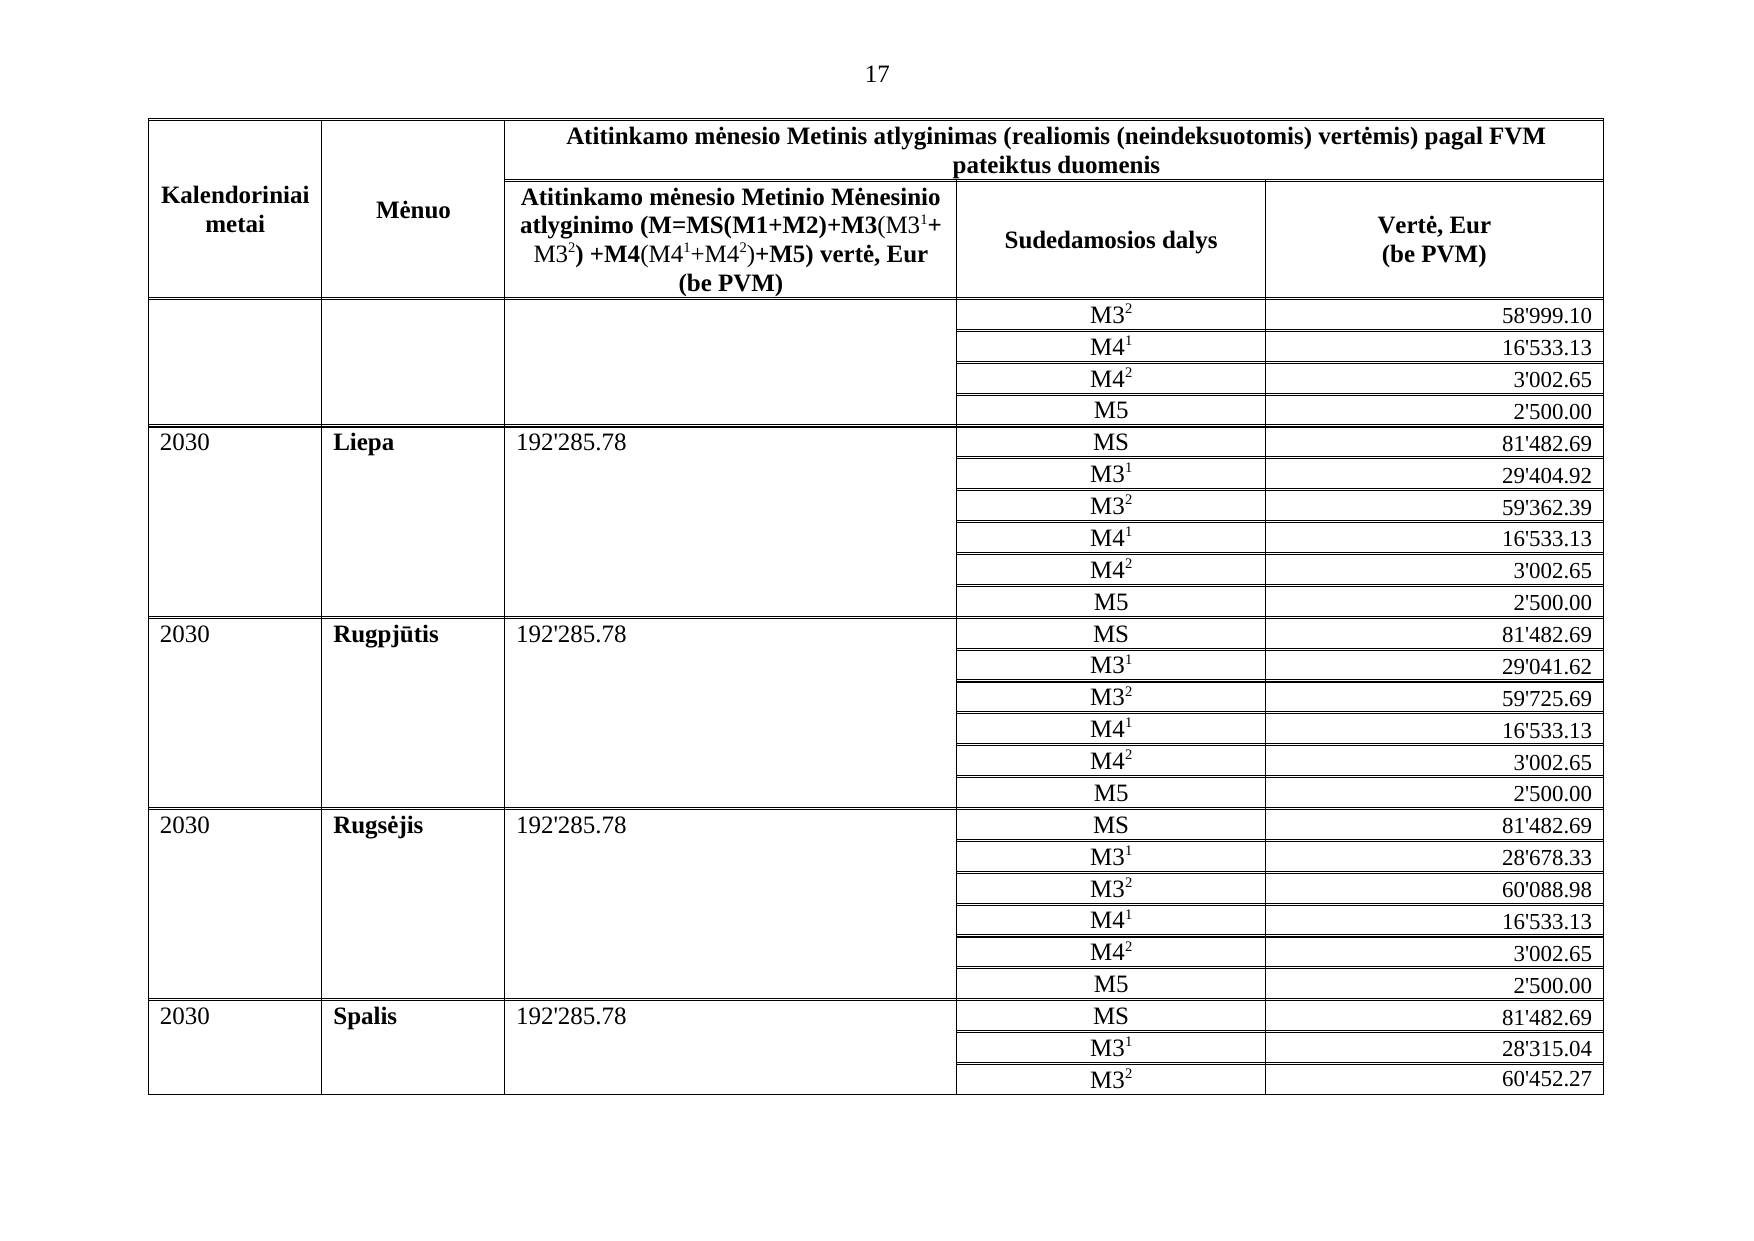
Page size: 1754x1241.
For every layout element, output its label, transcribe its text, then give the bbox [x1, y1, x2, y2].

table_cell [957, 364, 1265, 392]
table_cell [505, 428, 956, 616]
table_cell Sudedamosios dalys [957, 182, 1265, 297]
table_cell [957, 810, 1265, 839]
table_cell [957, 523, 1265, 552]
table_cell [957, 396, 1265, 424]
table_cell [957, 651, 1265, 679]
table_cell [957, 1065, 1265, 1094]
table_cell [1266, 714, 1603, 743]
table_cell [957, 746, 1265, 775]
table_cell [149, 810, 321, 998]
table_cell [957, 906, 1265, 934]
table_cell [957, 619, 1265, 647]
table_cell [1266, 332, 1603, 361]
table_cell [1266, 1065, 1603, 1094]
table_header Kalendoriniai metai [149, 121, 321, 297]
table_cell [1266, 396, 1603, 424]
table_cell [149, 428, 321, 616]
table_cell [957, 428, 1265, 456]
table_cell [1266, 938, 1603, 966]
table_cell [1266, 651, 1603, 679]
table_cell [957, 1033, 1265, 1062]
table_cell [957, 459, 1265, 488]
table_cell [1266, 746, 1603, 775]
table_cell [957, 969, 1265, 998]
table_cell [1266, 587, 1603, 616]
table_cell Vertė, Eur (be PVM) [1266, 182, 1603, 297]
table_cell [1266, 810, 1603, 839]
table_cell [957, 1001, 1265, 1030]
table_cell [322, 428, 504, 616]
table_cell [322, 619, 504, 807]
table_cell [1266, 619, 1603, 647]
table_cell Atitinkamo mėnesio Metinio Mėnesinio atlyginimo (M=MS(M1+M2)+M3(M31+ M32) +M4(M41+M42)+M5) vertė, Eur (be PVM) [505, 182, 956, 297]
table_header Atitinkamo mėnesio Metinis atlyginimas (realiomis (neindeksuotomis) vertėmis) pagal FVM pateiktus duomenis [505, 121, 1603, 179]
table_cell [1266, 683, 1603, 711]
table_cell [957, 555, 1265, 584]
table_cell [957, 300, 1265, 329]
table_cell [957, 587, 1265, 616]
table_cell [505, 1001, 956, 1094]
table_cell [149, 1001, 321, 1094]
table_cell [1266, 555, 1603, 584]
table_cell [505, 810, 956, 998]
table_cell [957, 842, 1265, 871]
table_header Mėnuo [322, 121, 504, 297]
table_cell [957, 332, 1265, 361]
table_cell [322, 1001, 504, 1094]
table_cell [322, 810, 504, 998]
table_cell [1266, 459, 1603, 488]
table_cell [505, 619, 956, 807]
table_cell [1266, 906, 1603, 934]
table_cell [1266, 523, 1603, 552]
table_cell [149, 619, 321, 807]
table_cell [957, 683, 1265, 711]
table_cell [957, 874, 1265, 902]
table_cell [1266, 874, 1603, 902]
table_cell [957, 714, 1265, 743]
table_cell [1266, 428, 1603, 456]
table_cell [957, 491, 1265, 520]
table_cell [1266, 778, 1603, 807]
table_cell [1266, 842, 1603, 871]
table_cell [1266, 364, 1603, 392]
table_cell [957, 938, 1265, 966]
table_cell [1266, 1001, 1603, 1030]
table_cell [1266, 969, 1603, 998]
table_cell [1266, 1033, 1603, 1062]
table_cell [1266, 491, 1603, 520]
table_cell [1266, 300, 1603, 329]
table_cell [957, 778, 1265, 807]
